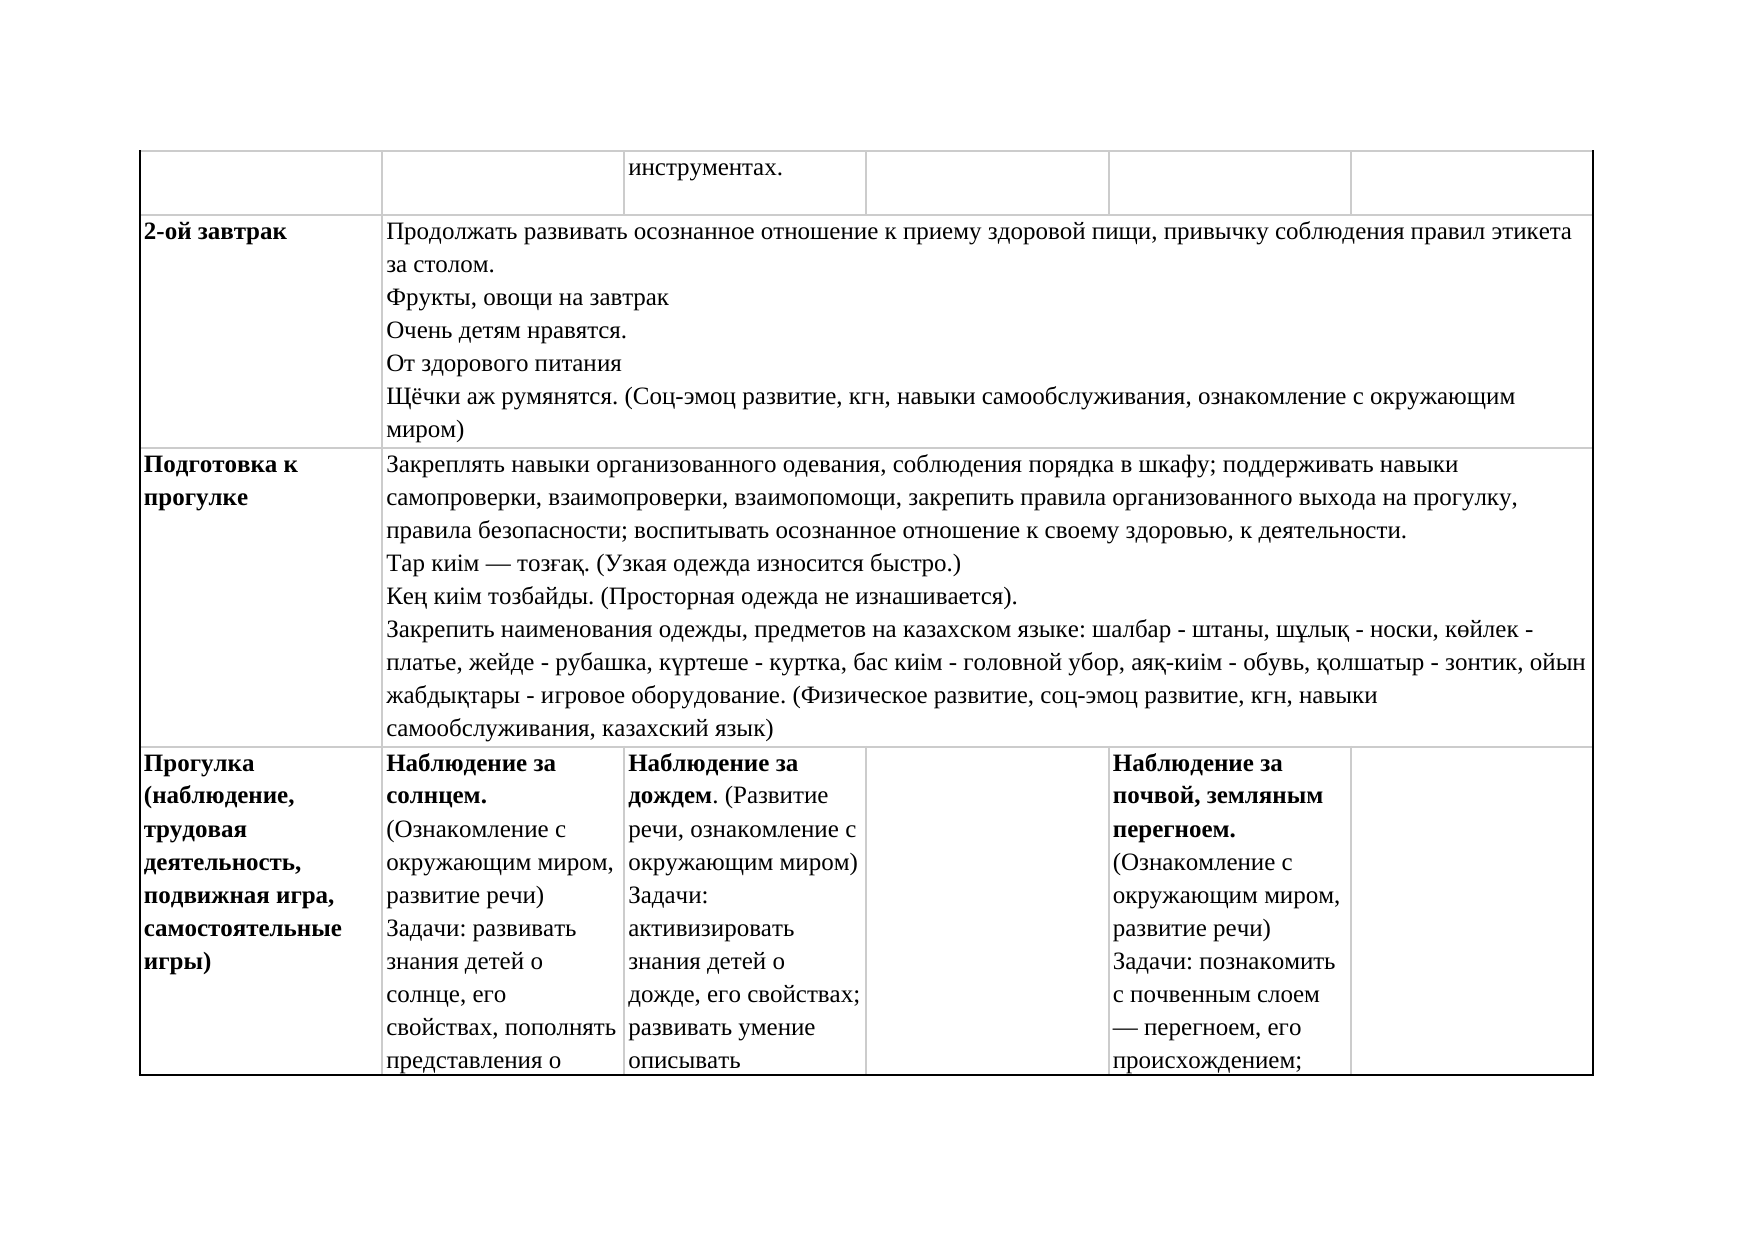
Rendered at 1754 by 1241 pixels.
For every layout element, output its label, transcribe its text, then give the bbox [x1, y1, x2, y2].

table_cell 2-ой завтрак [141, 216, 381, 447]
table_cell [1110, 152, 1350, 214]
table_cell [867, 152, 1108, 214]
table_cell [1352, 748, 1592, 1073]
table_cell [625, 748, 865, 1073]
table_cell Закреплять навыки организованного одевания, соблюдения порядка в шкафу; поддерживать навыки самопроверки, взаимопроверки, взаимопомощи, закрепить правила организованного выхода на прогулку, правила безопасности; воспитывать осознанное отношение к своему здоровью, к деятельности. Тар киім — тозғақ. (Узкая одежда износится быстро.) Кең киім тозбайды. (Просторная одежда не изнашивается). Закрепить наименования одежды, предметов на казахском языке: шалбар - штаны, шұлық - носки, көйлек - платье, жейде - рубашка, күртеше - куртка, бас киім - головной убор, аяқ-киім - обувь, қолшатыр - зонтик, ойын жабдықтары - игровое оборудование. (Физическое развитие, соц-эмоц развитие, кгн, навыки самообслуживания, казахский язык) [383, 449, 1592, 746]
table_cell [141, 152, 381, 214]
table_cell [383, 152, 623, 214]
table_cell Подготовка к прогулке [141, 449, 381, 746]
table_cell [141, 748, 381, 1073]
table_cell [1110, 748, 1350, 1073]
table_cell [867, 748, 1108, 1073]
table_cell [383, 748, 623, 1073]
table_cell Продолжать развивать осознанное отношение к приему здоровой пищи, привычку соблюдения правил этикета за столом. Фрукты, овощи на завтрак Очень детям нравятся. От здорового питания Щёчки аж румянятся. (Соц-эмоц развитие, кгн, навыки самообслуживания, ознакомление с окружающим миром) [383, 216, 1592, 447]
table_cell [1352, 152, 1592, 214]
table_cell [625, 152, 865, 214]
